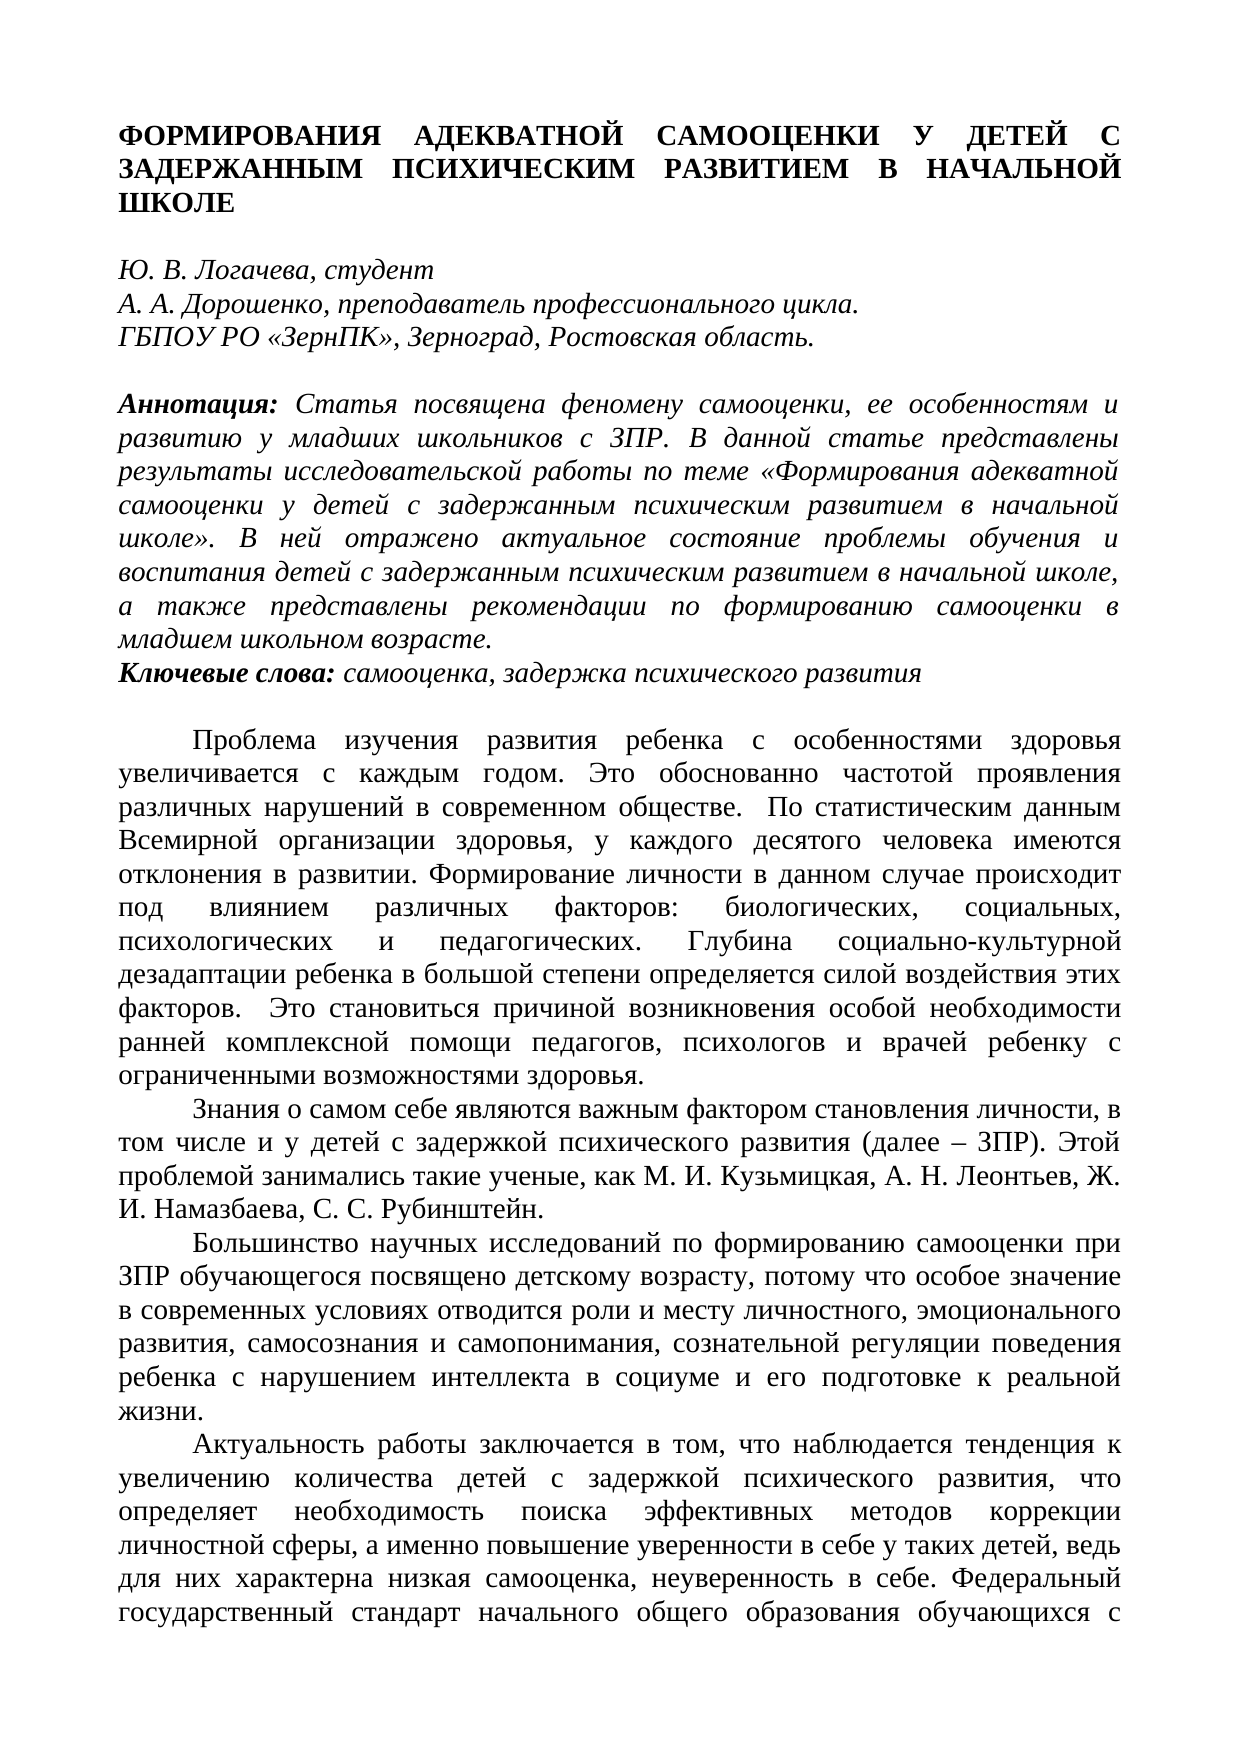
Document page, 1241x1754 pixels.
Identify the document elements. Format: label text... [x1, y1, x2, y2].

text Ключевые слова: самооценка, задержка психического развития [118, 655, 1122, 688]
text Ю. В. Логачева, студент [118, 252, 1122, 286]
text ФОРМИРОВАНИЯ АДЕКВАТНОЙ САМООЦЕНКИ У ДЕТЕЙ С ЗАДЕРЖАННЫМ ПСИХИЧЕСКИМ РАЗВИТИЕМ В НАЧАЛЬНОЙ ШКОЛЕ [118, 118, 1122, 219]
text Аннотация: Статья посвящена феномену самооценки, ее особенностям и развитию у младших школьников с ЗПР. В данной статье представлены результаты исследовательской работы по теме «Формирования адекватной самооценки у детей с задержанным психическим развитием в начальной школе». В ней отражено актуальное состояние проблемы обучения и воспитания детей с задержанным психическим развитием в начальной школе, а также представлены рекомендации по формированию самооценки в младшем школьном возрасте. [118, 386, 1122, 655]
text Большинство научных исследований по формированию самооценки при ЗПР обучающегося посвящено детскому возрасту, потому что особое значение в современных условиях отводится роли и месту личностного, эмоционального развития, самосознания и самопонимания, сознательной регуляции поведения ребенка с нарушением интеллекта в социуме и его подготовке к реальной жизни. [118, 1225, 1122, 1426]
text ГБПОУ РО «ЗернПК», Зерноград, Ростовская область. [118, 319, 1122, 353]
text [118, 1426, 1122, 1627]
text А. А. Дорошенко, преподаватель профессионального цикла. [118, 286, 1122, 319]
text Проблема изучения развития ребенка с особенностями здоровья увеличивается с каждым годом. Это обоснованно частотой проявления различных нарушений в современном обществе. По статистическим данным Всемирной организации здоровья, у каждого десятого человека имеются отклонения в развитии. Формирование личности в данном случае происходит под влиянием различных факторов: биологических, социальных, психологических и педагогических. Глубина социально-культурной дезадаптации ребенка в большой степени определяется силой воздействия этих факторов. Это становиться причиной возникновения особой необходимости ранней комплексной помощи педагогов, психологов и врачей ребенку с ограниченными возможностями здоровья. [118, 722, 1122, 1091]
text Знания о самом себе являются важным фактором становления личности, в том числе и у детей с задержкой психического развития (далее – ЗПР). Этой проблемой занимались такие ученые, как М. И. Кузьмицкая, А. Н. Леонтьев, Ж. И. Намазбаева, С. С. Рубинштейн. [118, 1091, 1122, 1225]
